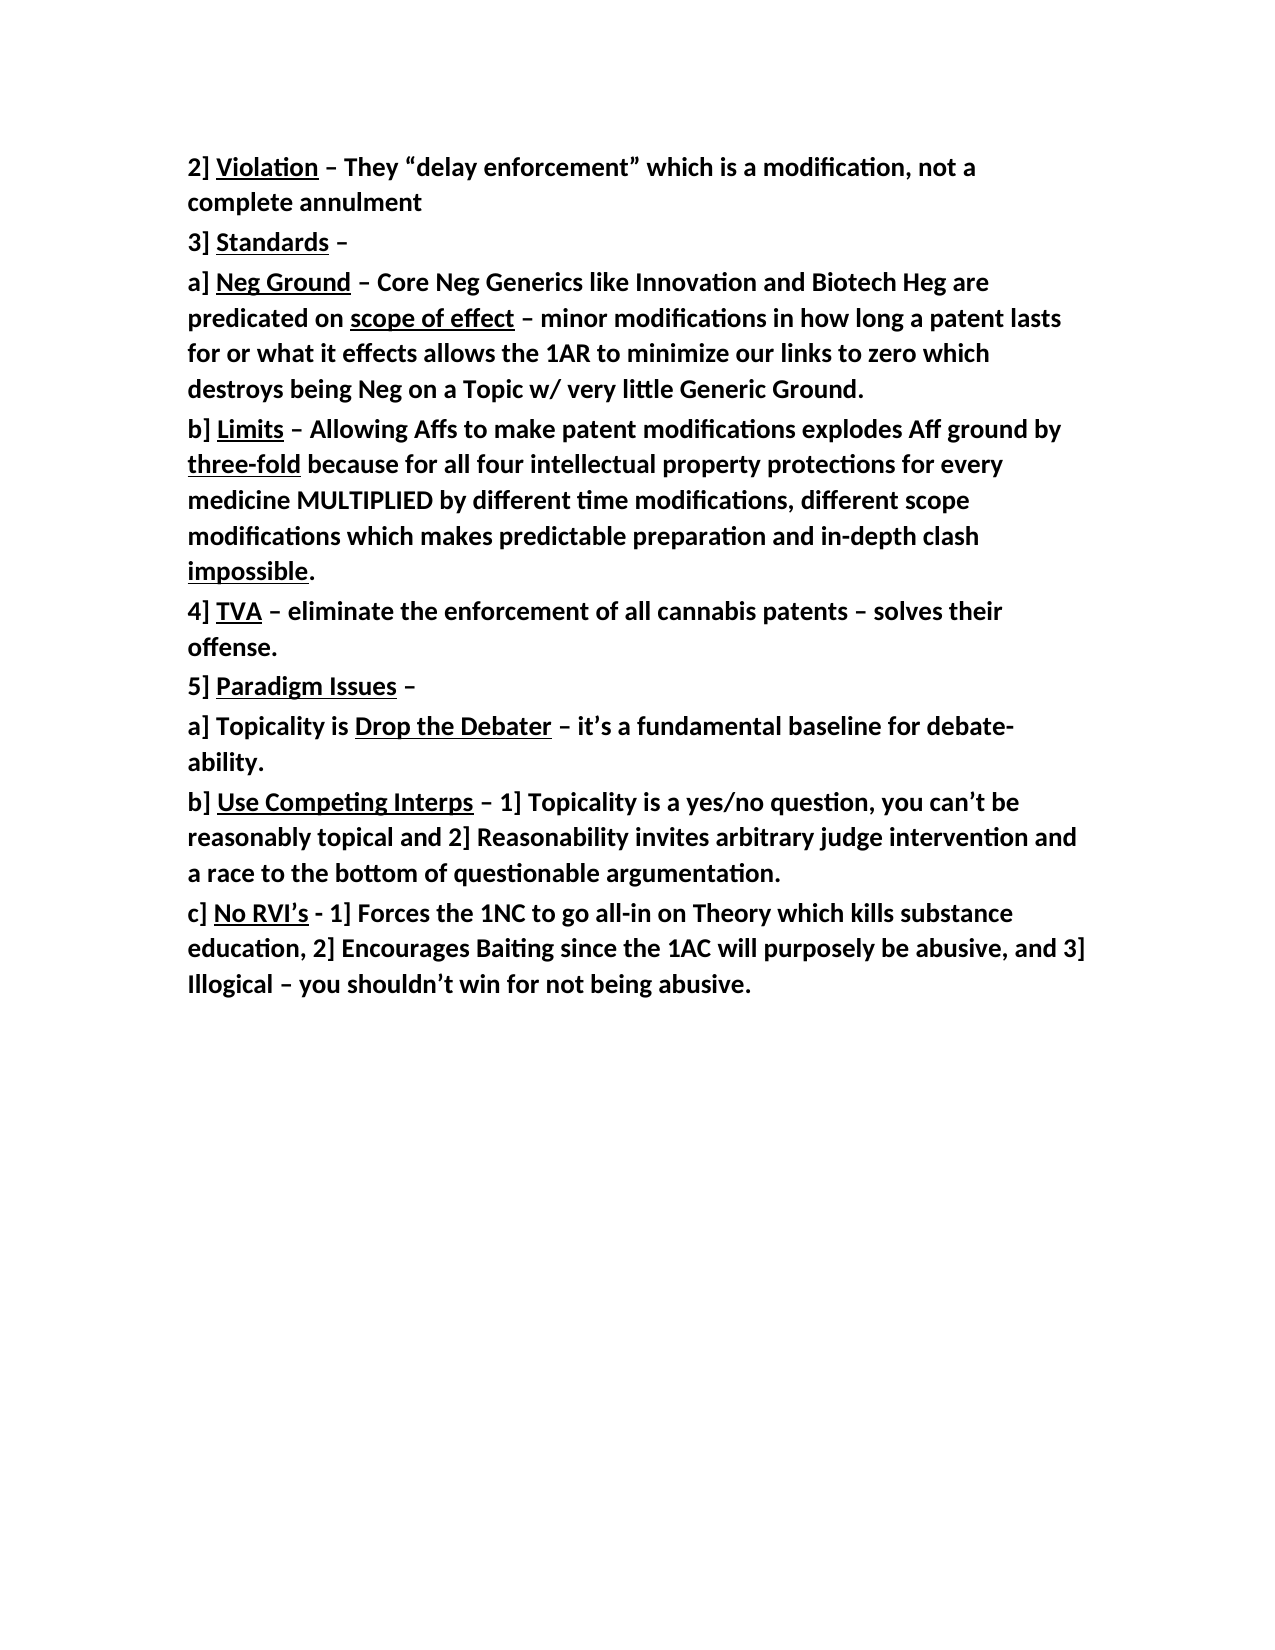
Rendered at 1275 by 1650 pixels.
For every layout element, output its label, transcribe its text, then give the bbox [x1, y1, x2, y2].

subtitle b] Use Competing Interps – 1] Topicality is a yes/no question, you can’t be reasonably topical and 2] Reasonability invites arbitrary judge intervention and a race to the bottom of questionable argumentation. [187, 785, 1087, 889]
subtitle a] Neg Ground – Core Neg Generics like Innovation and Biotech Heg are predicated on scope of effect – minor modifications in how long a patent lasts for or what it effects allows the 1AR to minimize our links to zero which destroys being Neg on a Topic w/ very little Generic Ground. [187, 265, 1087, 405]
subtitle c] No RVI’s - 1] Forces the 1NC to go all-in on Theory which kills substance education, 2] Encourages Baiting since the 1AC will purposely be abusive, and 3] Illogical – you shouldn’t win for not being abusive. [187, 896, 1087, 1000]
subtitle 3] Standards – [187, 225, 1087, 258]
subtitle 4] TVA – eliminate the enforcement of all cannabis patents – solves their offense. [187, 594, 1087, 663]
subtitle 2] Violation – They “delay enforcement” which is a modification, not a complete annulment [187, 150, 1087, 219]
subtitle a] Topicality is Drop the Debater – it’s a fundamental baseline for debate-ability. [187, 709, 1087, 778]
subtitle 5] Paradigm Issues – [187, 669, 1087, 703]
subtitle b] Limits – Allowing Affs to make patent modifications explodes Aff ground by three-fold because for all four intellectual property protections for every medicine MULTIPLIED by different time modifications, different scope modifications which makes predictable preparation and in-depth clash impossible. [187, 412, 1087, 587]
